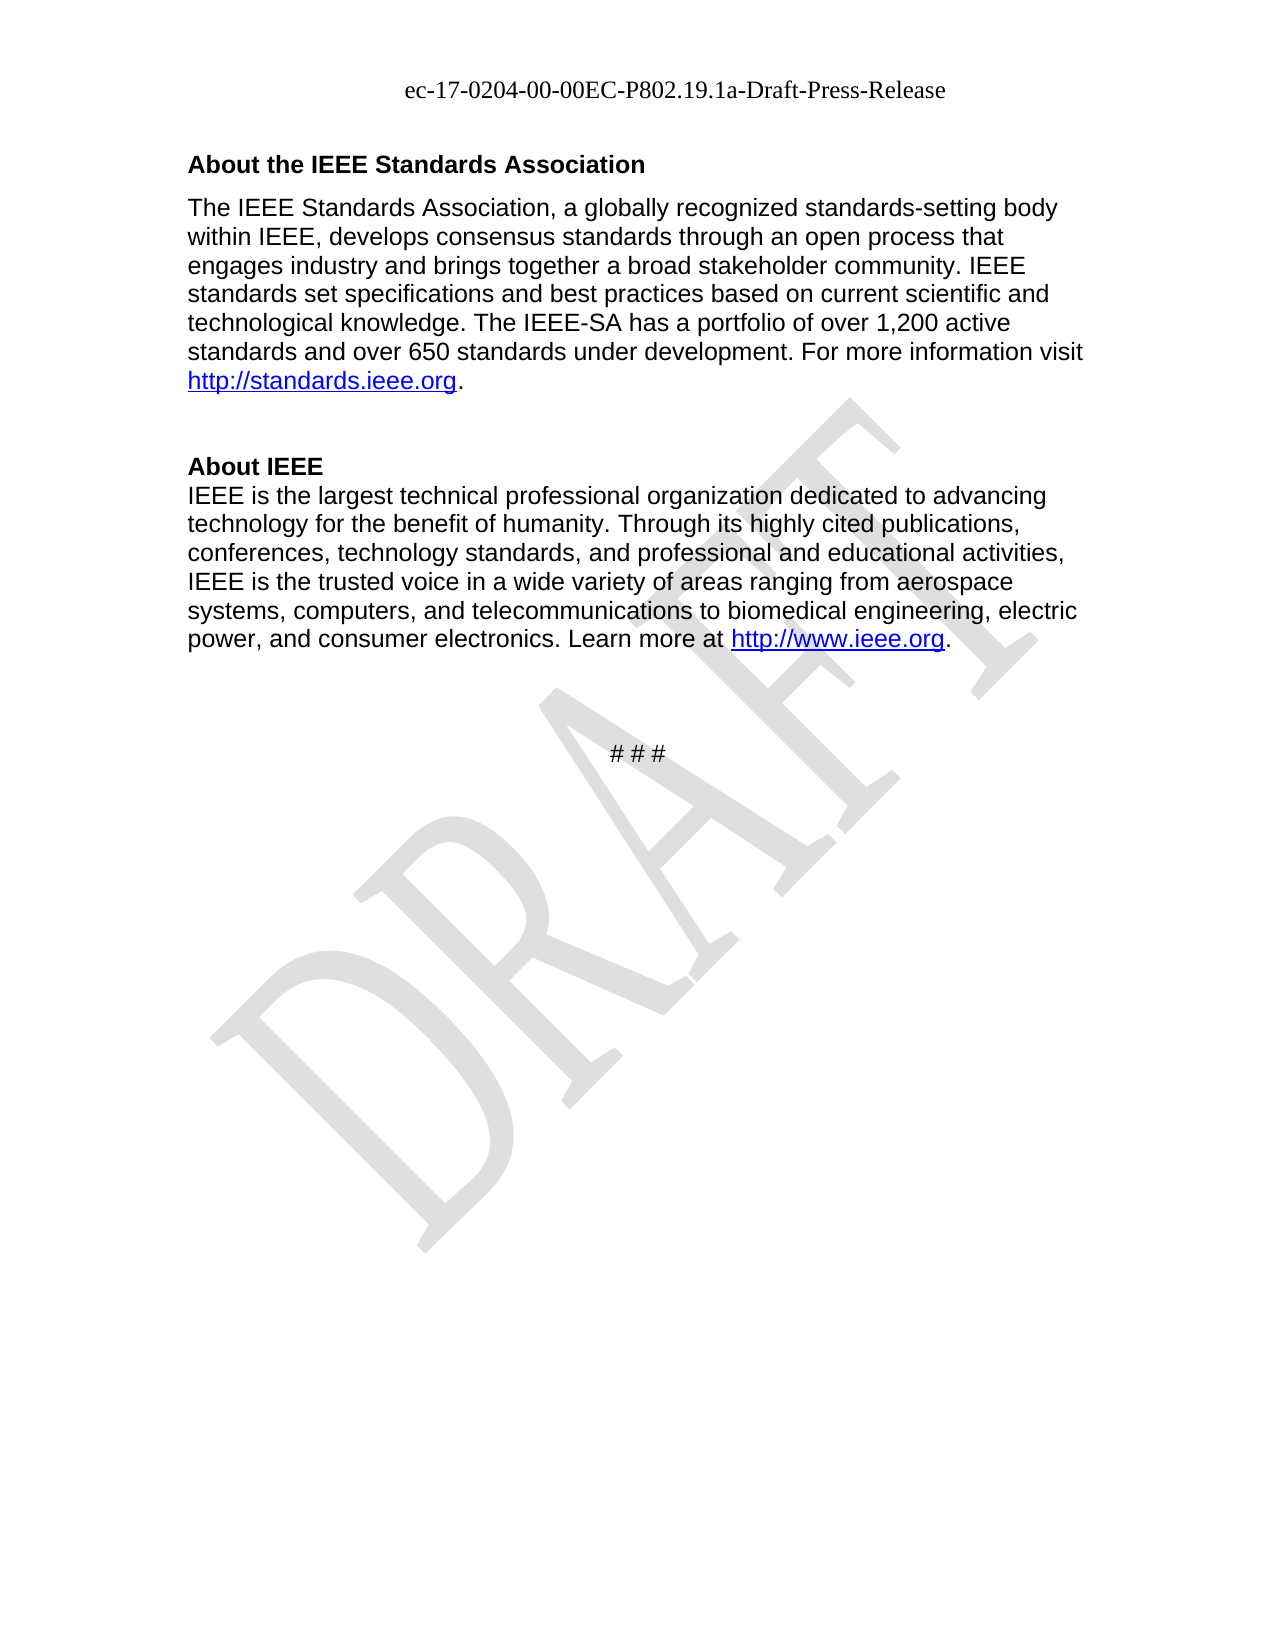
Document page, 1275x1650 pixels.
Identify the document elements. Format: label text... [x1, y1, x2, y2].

text # # # [187, 739, 1087, 768]
text About IEEE [187, 452, 1087, 481]
text IEEE is the largest technical professional organization dedicated to advancing technology for the benefit of humanity. Through its highly cited publications, conferences, technology standards, and professional and educational activities, IEEE is the trusted voice in a wide variety of areas ranging from aerospace systems, computers, and telecommunications to biomedical engineering, electric power, and consumer electronics. Learn more at http://www.ieee.org. [187, 481, 1087, 653]
text The IEEE Standards Association, a globally recognized standards-setting body within IEEE, develops consensus standards through an open process that engages industry and brings together a broad stakeholder community. IEEE standards set specifications and best practices based on current scientific and technological knowledge. The IEEE-SA has a portfolio of over 1,200 active standards and over 650 standards under development. For more information visit http://standards.ieee.org. [187, 193, 1087, 394]
text About the IEEE Standards Association [187, 150, 1087, 179]
